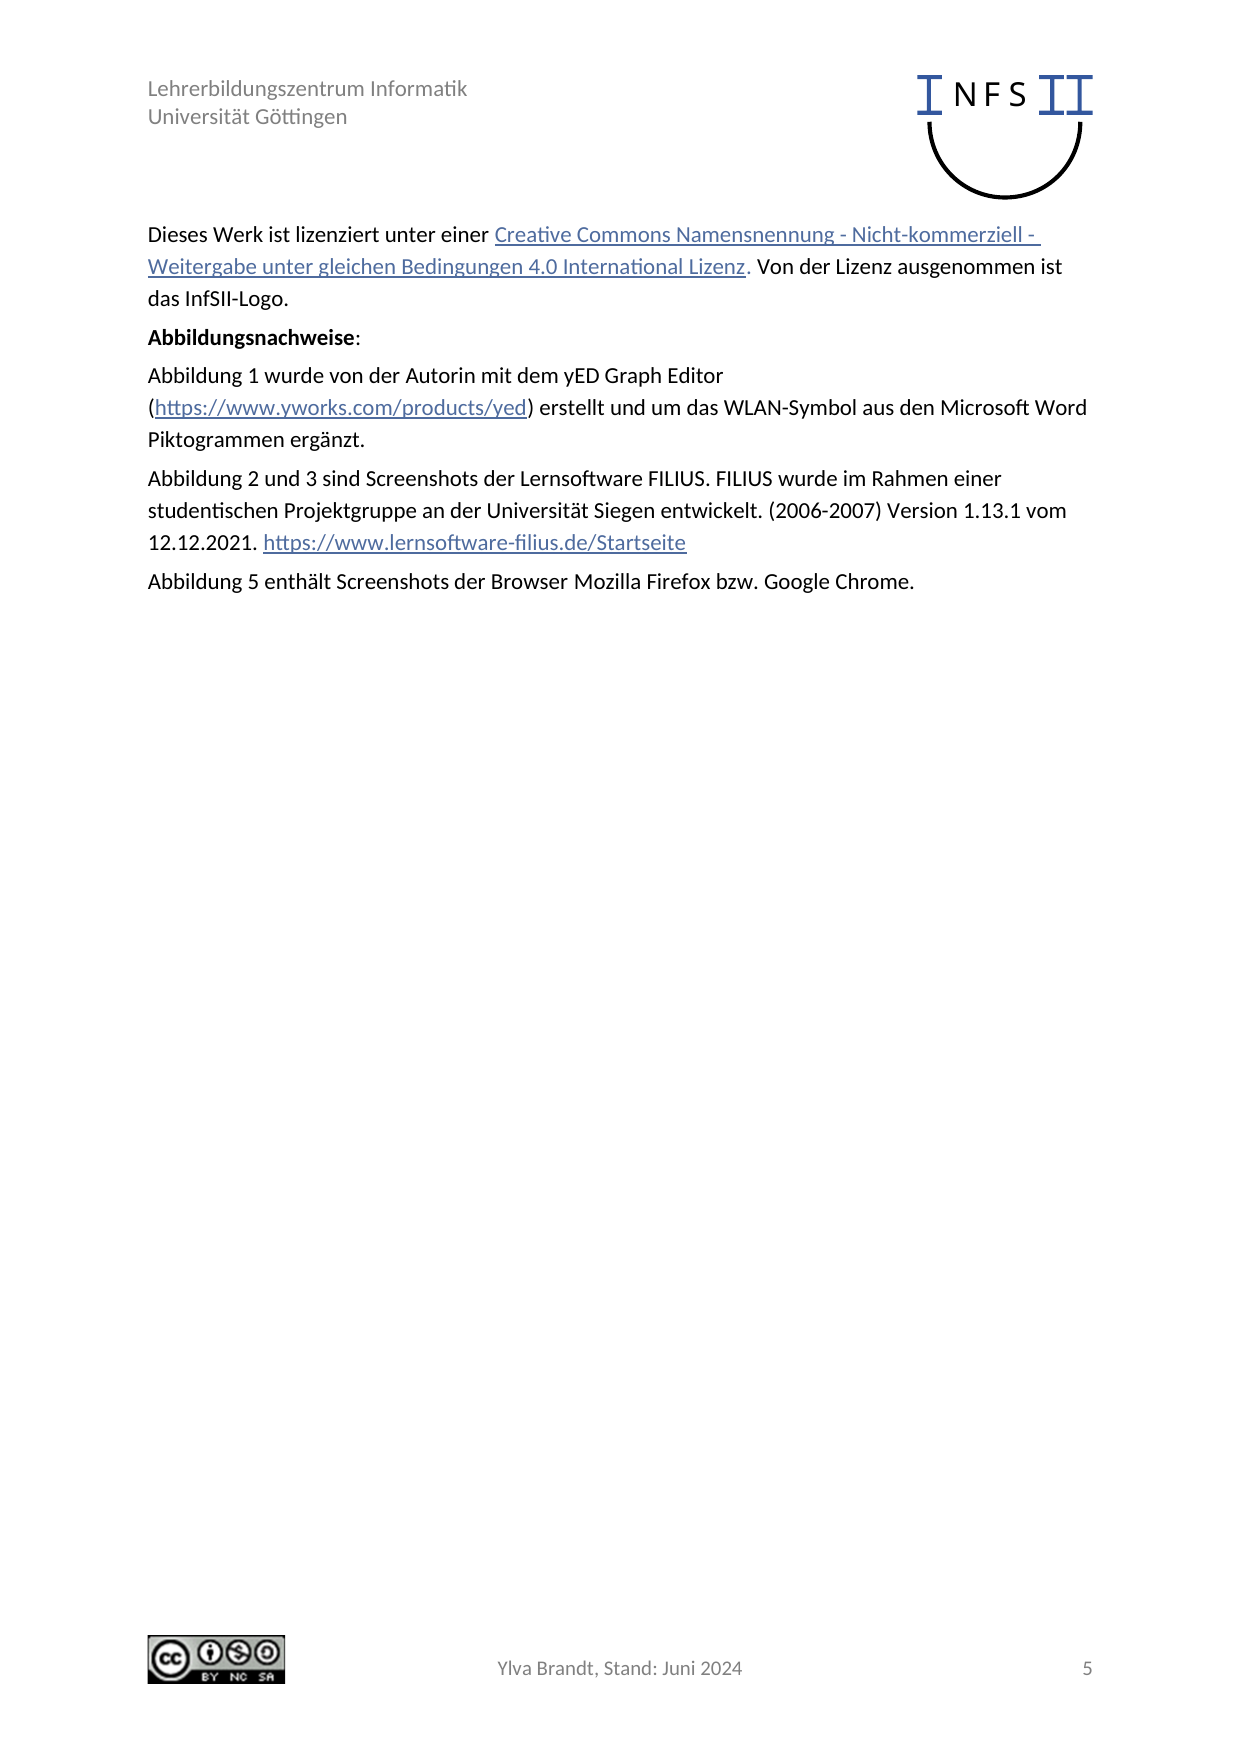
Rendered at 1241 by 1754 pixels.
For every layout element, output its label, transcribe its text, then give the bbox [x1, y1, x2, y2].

text Abbildung 1 wurde von der Autorin mit dem yED Graph Editor (https://www.yworks.com/products/yed) erstellt und um das WLAN-Symbol aus den Microsoft Word Piktogrammen ergänzt. [148, 361, 1093, 453]
text Abbildung 5 enthält Screenshots der Browser Mozilla Firefox bzw. Google Chrome. [148, 567, 1093, 595]
picture [147, 1635, 286, 1684]
text Abbildung 2 und 3 sind Screenshots der Lernsoftware FILIUS. FILIUS wurde im Rahmen einer studentischen Projektgruppe an der Universität Siegen entwickelt. (2006-2007) Version 1.13.1 vom 12.12.2021. https://www.lernsoftware-filius.de/Startseite [148, 464, 1093, 556]
text Abbildungsnachweise: [148, 323, 1093, 351]
text Dieses Werk ist lizenziert unter einer Creative Commons Namensnennung - Nicht-kommerziell - Weitergabe unter gleichen Bedingungen 4.0 International Lizenz. Von der Lizenz ausgenommen ist das InfSII-Logo. [148, 220, 1093, 312]
